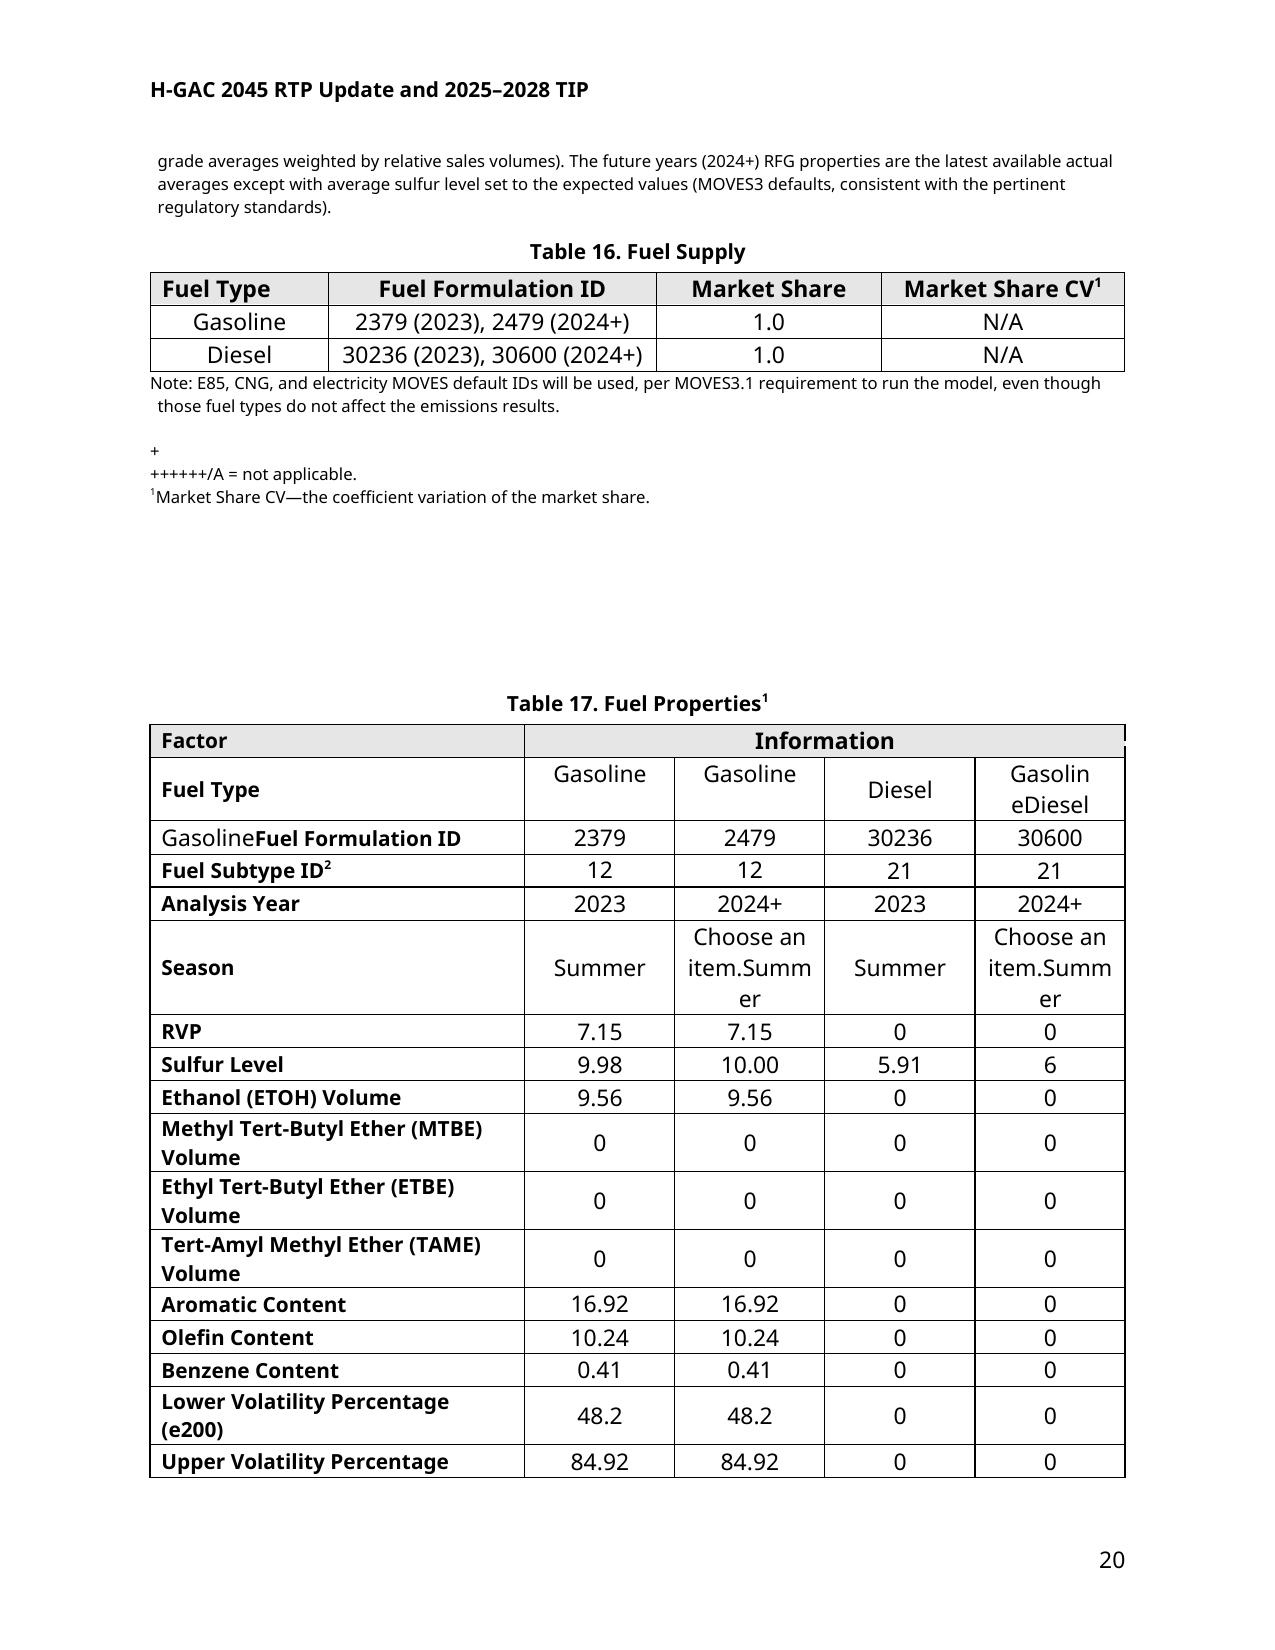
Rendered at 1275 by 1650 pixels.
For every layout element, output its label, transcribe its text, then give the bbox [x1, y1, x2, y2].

table_cell 0 [976, 1354, 1124, 1386]
table_cell 1.0 [657, 339, 881, 371]
table_cell 0 [675, 1114, 824, 1171]
table_cell 0 [675, 1230, 824, 1287]
table_cell 30236 (2023), 30600 (2024+) [329, 339, 656, 371]
table_cell 12 [525, 855, 674, 886]
table_cell Diesel [151, 339, 328, 371]
table_cell 16.92 [525, 1288, 674, 1320]
table_cell 2479 [675, 821, 824, 853]
table_cell N/A [882, 339, 1124, 371]
table_cell 0 [825, 1081, 974, 1113]
table_cell 10.24 [675, 1321, 824, 1353]
table_cell 84.92 [525, 1445, 674, 1477]
table_cell Ethyl Tert-Butyl Ether (ETBE) Volume [151, 1172, 524, 1229]
table_cell 10.24 [525, 1321, 674, 1353]
table_cell Lower Volatility Percentage (e200) [151, 1387, 524, 1444]
table_cell 84.92 [675, 1445, 824, 1477]
text + [150, 440, 1125, 462]
table_header Fuel Type [151, 273, 328, 304]
table_cell 0.41 [675, 1354, 824, 1386]
table_cell RVP [151, 1015, 524, 1047]
table_cell N/A [882, 306, 1124, 338]
table_cell 2379 (2023), 2479 (2024+) [329, 306, 656, 338]
table_cell 0 [825, 1015, 974, 1047]
table_cell 0 [976, 1230, 1124, 1287]
table_cell 0 [825, 1114, 974, 1171]
table_cell 2024+ [976, 888, 1124, 919]
table_cell 0 [825, 1288, 974, 1320]
table_cell Season [151, 921, 524, 1014]
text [150, 150, 1125, 218]
table_cell 30600 [976, 821, 1124, 853]
table_cell 48.2 [675, 1387, 824, 1444]
table_cell Fuel Formulation ID [151, 821, 524, 853]
table_cell Ethanol (ETOH) Volume [151, 1081, 524, 1113]
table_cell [151, 1445, 524, 1477]
table_cell 21 [825, 855, 974, 886]
table_cell 0 [825, 1445, 974, 1477]
table_cell 16.92 [675, 1288, 824, 1320]
table_header Information [525, 725, 1125, 757]
table_cell 9.56 [525, 1081, 674, 1113]
table_cell 0 [825, 1387, 974, 1444]
table_cell 6 [976, 1048, 1124, 1080]
table_header Fuel Formulation ID [329, 273, 656, 304]
table_cell 0 [976, 1114, 1124, 1171]
table_cell 12 [675, 855, 824, 886]
table_cell 2379 [525, 821, 674, 853]
table_cell [976, 921, 1124, 1014]
table_cell 0 [825, 1321, 974, 1353]
table_cell Analysis Year [151, 888, 524, 919]
table_cell Methyl Tert-Butyl Ether (MTBE) Volume [151, 1114, 524, 1171]
table_cell Fuel Subtype ID2 [151, 855, 524, 886]
table_cell Gasoline [151, 306, 328, 338]
table_cell 0 [525, 1230, 674, 1287]
table_cell Benzene Content [151, 1354, 524, 1386]
table_cell 2024+ [675, 888, 824, 919]
table_cell 0 [825, 1172, 974, 1229]
table_cell Sulfur Level [151, 1048, 524, 1080]
table_cell Gasoline [525, 758, 674, 820]
text ++++++/A = not applicable. [150, 462, 1125, 485]
table_cell 7.15 [525, 1015, 674, 1047]
table_cell 0 [976, 1387, 1124, 1444]
table_cell Aromatic Content [151, 1288, 524, 1320]
table_cell 0 [976, 1288, 1124, 1320]
table_cell 0 [825, 1354, 974, 1386]
table_cell 21 [976, 855, 1124, 886]
table_cell 9.98 [525, 1048, 674, 1080]
table_header Market Share [657, 273, 881, 304]
table_cell Gasoline [675, 758, 824, 820]
table_cell 0.41 [525, 1354, 674, 1386]
table_cell 0 [976, 1321, 1124, 1353]
table_cell 5.91 [825, 1048, 974, 1080]
table_cell [675, 921, 824, 1014]
table_cell 9.56 [675, 1081, 824, 1113]
table_cell 0 [976, 1445, 1124, 1477]
table_cell 48.2 [525, 1387, 674, 1444]
table_cell 0 [976, 1081, 1124, 1113]
table_cell Tert-Amyl Methyl Ether (TAME) Volume [151, 1230, 524, 1287]
table_cell 10.00 [675, 1048, 824, 1080]
table_cell Olefin Content [151, 1321, 524, 1353]
table_cell 30236 [825, 821, 974, 853]
table_cell 0 [525, 1172, 674, 1229]
text Note: E85, CNG, and electricity MOVES default IDs will be used, per MOVES3.1 requirement to run the model, even though those fuel types do not affect the emissions results. [150, 372, 1125, 417]
table_cell 0 [825, 1230, 974, 1287]
table_cell Fuel Type [151, 758, 524, 820]
table_cell 0 [525, 1114, 674, 1171]
table_header Market Share CV1 [882, 273, 1124, 304]
table_cell 0 [976, 1172, 1124, 1229]
table_header Factor [151, 725, 524, 757]
table_cell 7.15 [675, 1015, 824, 1047]
table_cell 0 [976, 1015, 1124, 1047]
text 1Market Share CV—the coefficient variation of the market share. [150, 485, 1125, 508]
table_cell 0 [675, 1172, 824, 1229]
table_cell 1.0 [657, 306, 881, 338]
